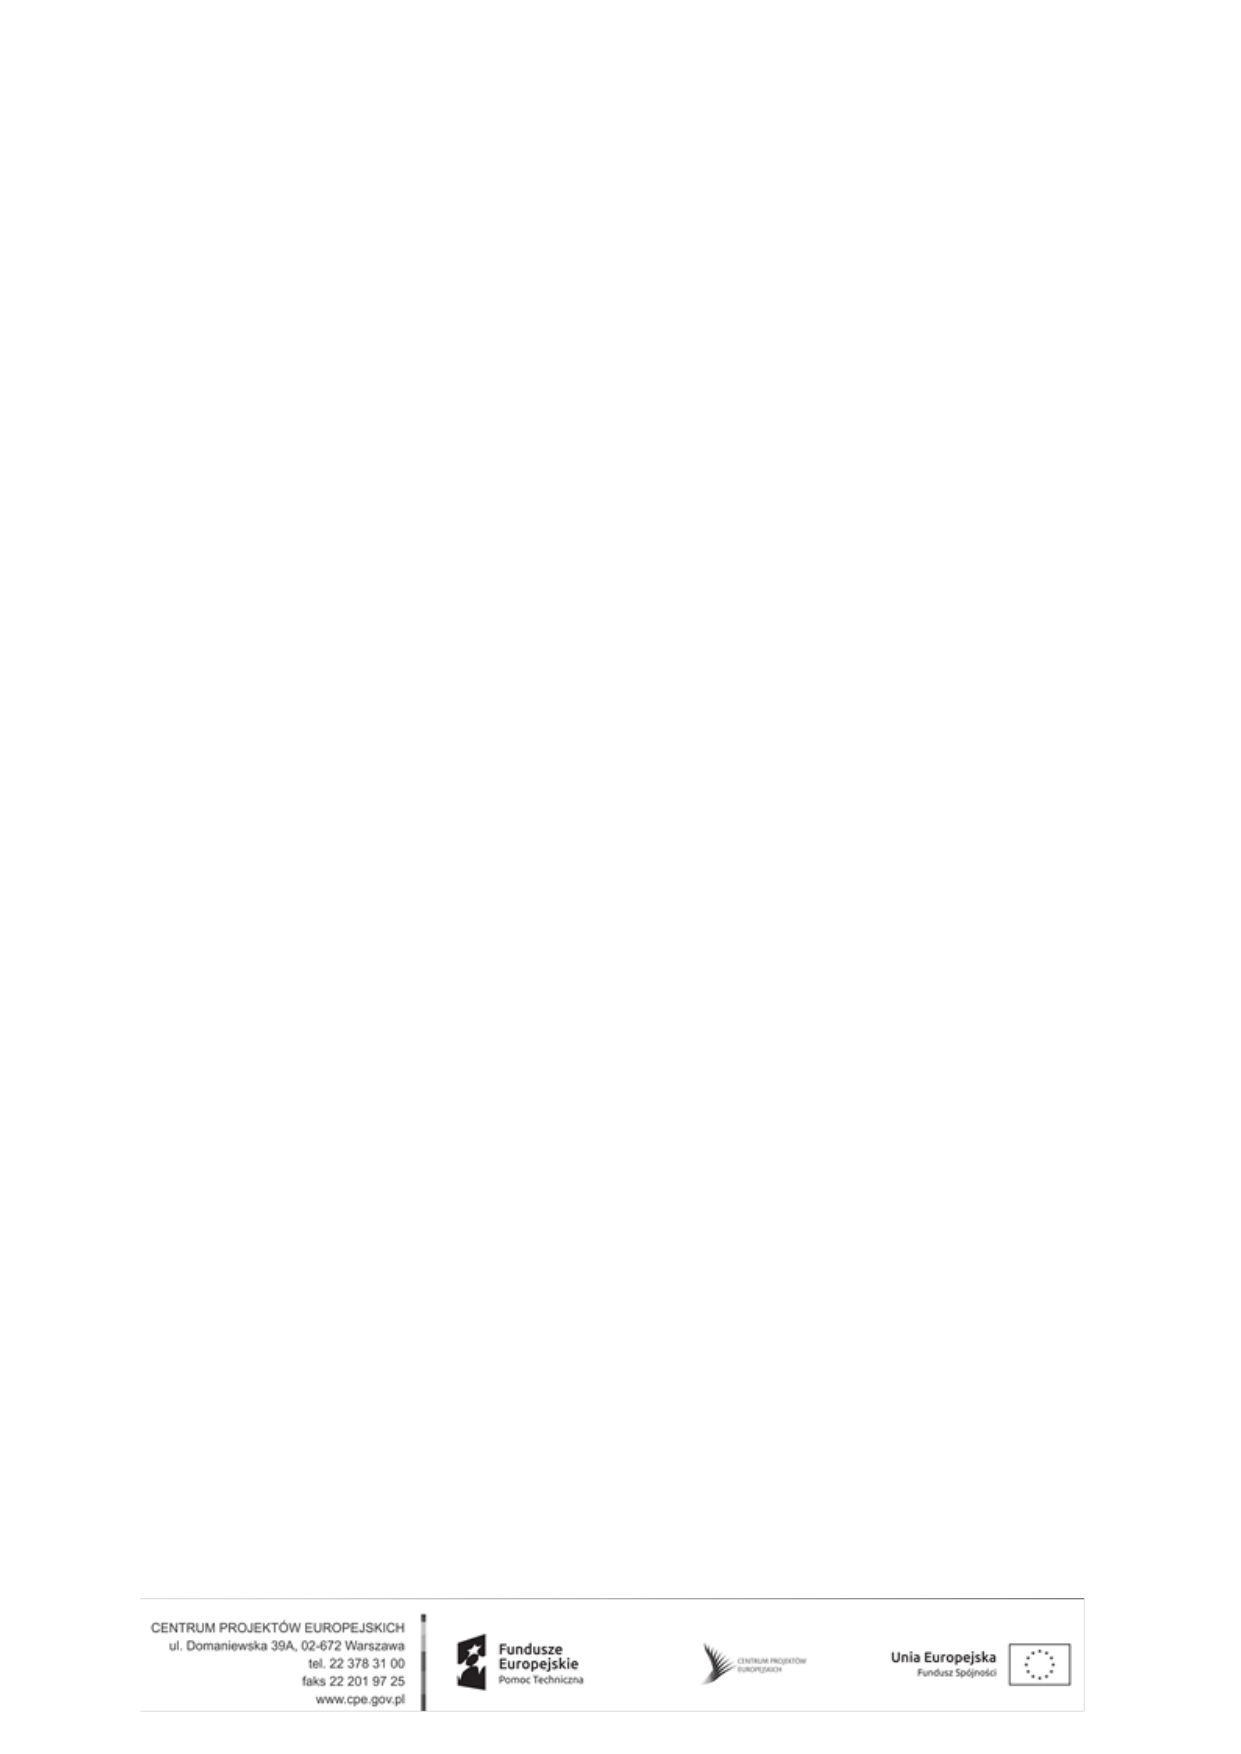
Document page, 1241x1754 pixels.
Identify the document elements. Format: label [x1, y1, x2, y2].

picture [140, 1598, 1086, 1713]
